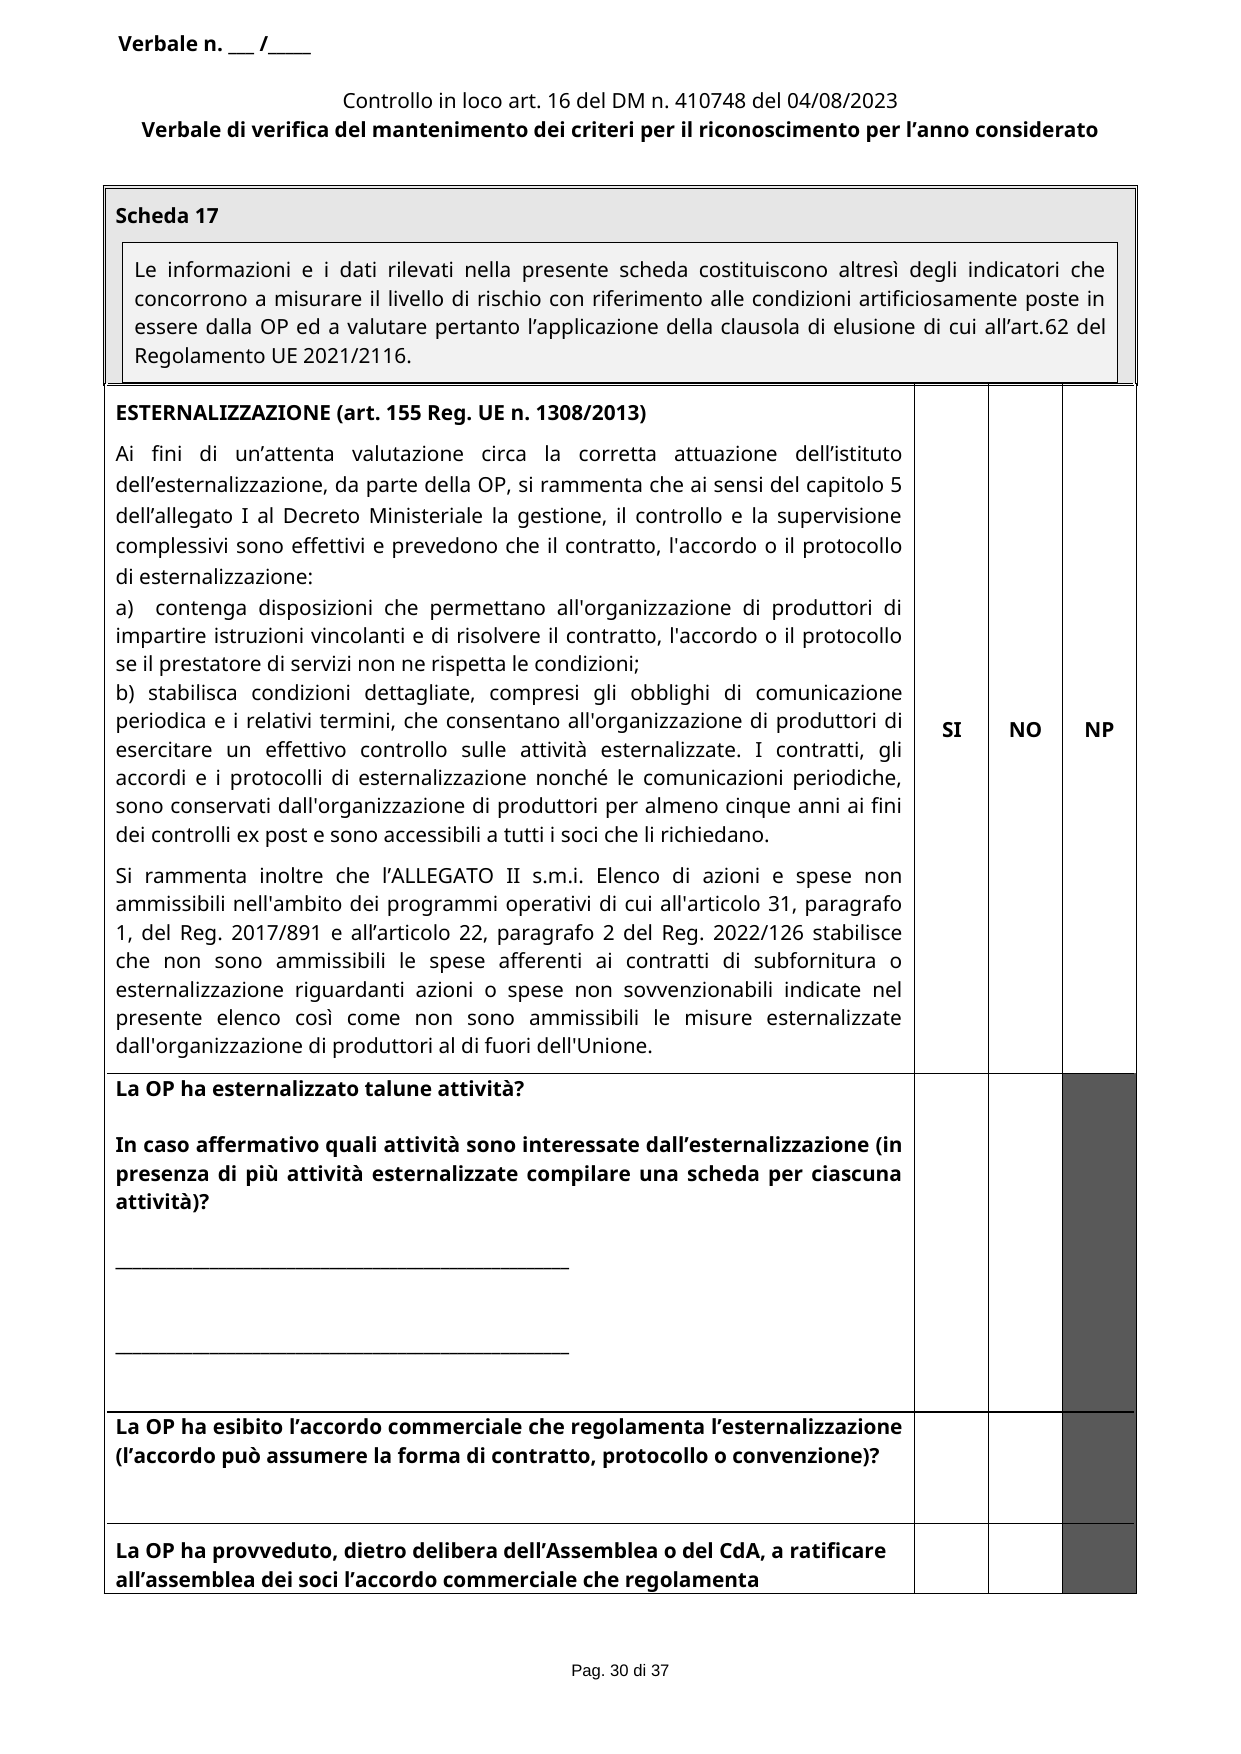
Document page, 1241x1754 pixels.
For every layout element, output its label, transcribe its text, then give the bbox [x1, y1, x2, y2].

table_cell La OP ha esibito l’accordo commerciale che regolamenta l’esternalizzazione (l’accordo può assumere la forma di contratto, protocollo o convenzione)? [105, 1411, 914, 1523]
table_cell NP [1063, 383, 1136, 1073]
table_header Scheda 17 [106, 189, 1135, 383]
table_cell [915, 1524, 988, 1593]
table_cell [1063, 1411, 1136, 1523]
table_cell NO [989, 386, 1062, 1073]
table_cell SI [915, 386, 988, 1073]
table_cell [105, 1523, 914, 1593]
table_cell [989, 1524, 1062, 1593]
table_cell [989, 1413, 1062, 1523]
table_cell [1063, 1523, 1136, 1593]
table_cell [915, 1074, 988, 1411]
table_cell [1063, 1073, 1136, 1411]
table_cell [915, 1413, 988, 1523]
table_cell La OP ha esternalizzato talune attività? In caso affermativo quali attività sono interessate dall’esternalizzazione (in presenza di più attività esternalizzate compilare una scheda per ciascuna attività)? _____________________________________________________ _____________________________________________________ [105, 1073, 914, 1411]
table_cell [989, 1074, 1062, 1411]
table_cell ESTERNALIZZAZIONE (art. 155 Reg. UE n. 1308/2013) Ai fini di un’attenta valutazione circa la corretta attuazione dell’istituto dell’esternalizzazione, da parte della OP, si rammenta che ai sensi del capitolo 5 dell’allegato I al Decreto Ministeriale la gestione, il controllo e la supervisione complessivi sono effettivi e prevedono che il contratto, l'accordo o il protocollo di esternalizzazione: a) contenga disposizioni che permettano all'organizzazione di produttori di impartire istruzioni vincolanti e di risolvere il contratto, l'accordo o il protocollo se il prestatore di servizi non ne rispetta le condizioni; b) stabilisca condizioni dettagliate, compresi gli obblighi di comunicazione periodica e i relativi termini, che consentano all'organizzazione di produttori di esercitare un effettivo controllo sulle attività esternalizzate. I contratti, gli accordi e i protocolli di esternalizzazione nonché le comunicazioni periodiche, sono conservati dall'organizzazione di produttori per almeno cinque anni ai fini dei controlli ex post e sono accessibili a tutti i soci che li richiedano. Si rammenta inoltre che l’ALLEGATO II s.m.i. Elenco di azioni e spese non ammissibili nell'ambito dei programmi operativi di cui all'articolo 31, paragrafo 1, del Reg. 2017/891 e all’articolo 22, paragrafo 2 del Reg. 2022/126 stabilisce che non sono ammissibili le spese afferenti ai contratti di subfornitura o esternalizzazione riguardanti azioni o spese non sovvenzionabili indicate nel presente elenco così come non sono ammissibili le misure esternalizzate dall'organizzazione di produttori al di fuori dell'Unione. [105, 383, 914, 1073]
